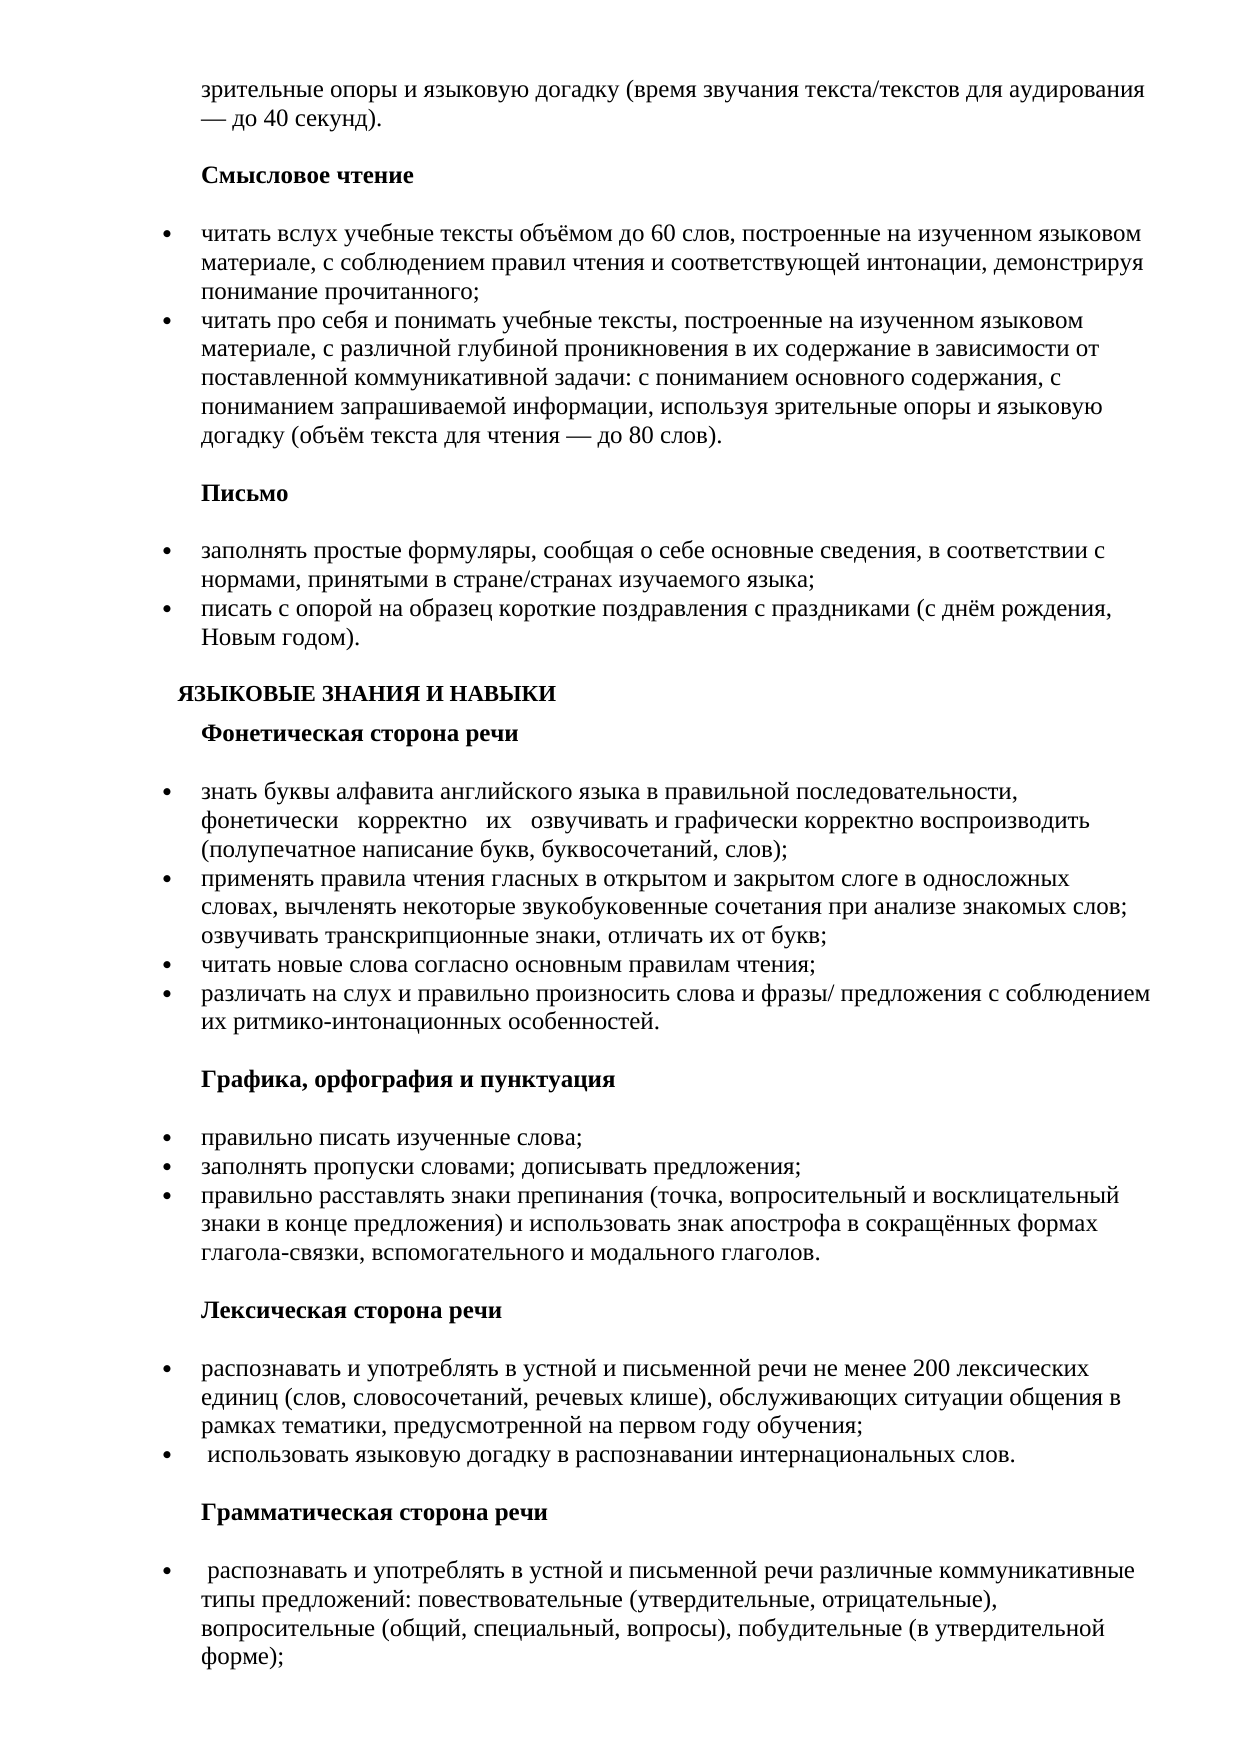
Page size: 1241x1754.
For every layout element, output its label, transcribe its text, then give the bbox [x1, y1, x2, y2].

list правильно расставлять знаки препинания (точка, вопросительный и восклицательный знаки в конце предложения) и использовать знак апострофа в сокращённых формах глагола-связки, вспомогательного и модального глаголов. [163, 1180, 1152, 1266]
list заполнять пропуски словами; дописывать предложения; [163, 1151, 1152, 1180]
list заполнять простые формуляры, сообщая о себе основные сведения, в соответствии с нормами, принятыми в стране/странах изучаемого языка; [163, 536, 1152, 593]
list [163, 74, 1152, 131]
list распознавать и употреблять в устной и письменной речи различные коммуникативные типы предложений: повествовательные (утвердительные, отрицательные), вопросительные (общий, специальный, вопросы), побудительные (в утвердительной форме); [163, 1555, 1152, 1670]
text Смысловое чтение [177, 161, 1152, 189]
text Фонетическая сторона речи [177, 718, 1152, 747]
list правильно писать изученные слова; [163, 1122, 1152, 1151]
text Грамматическая сторона речи [177, 1497, 1152, 1526]
list применять правила чтения гласных в открытом и закрытом слоге в односложных словах, вычленять некоторые звукобуковенные сочетания при анализе знакомых слов; озвучивать транскрипционные знаки, отличать их от букв; [163, 863, 1152, 949]
text Лексическая сторона речи [177, 1295, 1152, 1324]
list распознавать и употреблять в устной и письменной речи не менее 200 лексических единиц (слов, словосочетаний, речевых клише), обслуживающих ситуации общения в рамках тематики, предусмотренной на первом году обучения; [163, 1353, 1152, 1439]
text Письмо [177, 478, 1152, 506]
list писать с опорой на образец короткие поздравления с праздниками (с днём рождения, Новым годом). [163, 593, 1152, 651]
text ЯЗЫКОВЫЕ ЗНАНИЯ И НАВЫКИ [177, 680, 1152, 706]
list различать на слух и правильно произносить слова и фразы/ предложения с соблюдением их ритмико-интонационных особенностей. [163, 978, 1152, 1035]
list читать про себя и понимать учебные тексты, построенные на изученном языковом материале, с различной глубиной проникновения в их содержание в зависимости от поставленной коммуникативной задачи: с пониманием основного содержания, с пониманием запрашиваемой информации, используя зрительные опоры и языковую догадку (объём текста для чтения — до 80 слов). [163, 305, 1152, 448]
text Графика, орфография и пунктуация [177, 1064, 1152, 1093]
list читать вслух учебные тексты объёмом до 60 слов, построенные на изученном языковом материале, с соблюдением правил чтения и соответствующей интонации, демонстрируя понимание прочитанного; [163, 218, 1152, 305]
list использовать языковую догадку в распознавании интернациональных слов. [163, 1439, 1152, 1468]
list знать буквы алфавита английского языка в правильной последовательности, фонетически корректно их озвучивать и графически корректно воспроизводить (полупечатное написание букв, буквосочетаний, слов); [163, 776, 1152, 863]
list читать новые слова согласно основным правилам чтения; [163, 949, 1152, 978]
